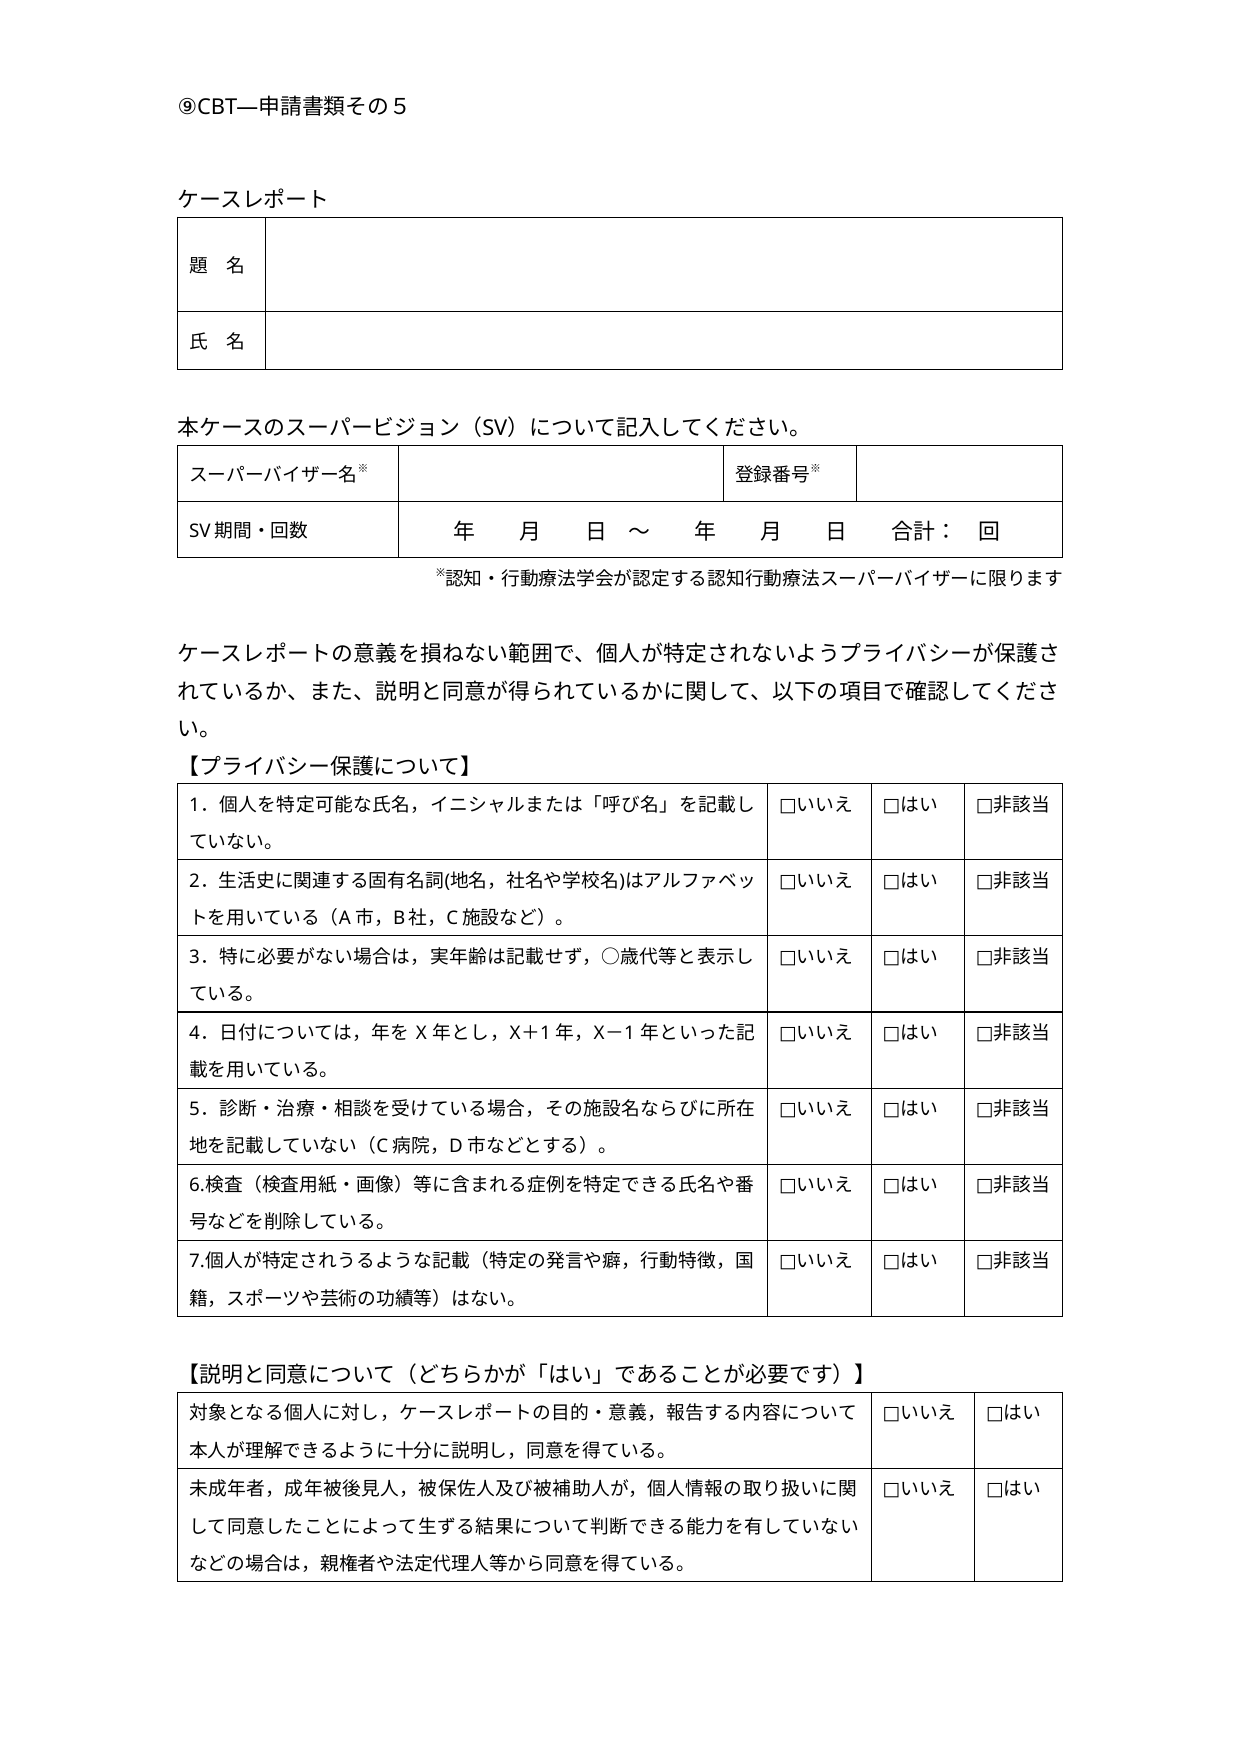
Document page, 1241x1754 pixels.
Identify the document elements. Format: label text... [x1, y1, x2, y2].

table_cell □はい [872, 936, 964, 1011]
table_cell □非該当 [965, 1013, 1062, 1087]
text 【プライバシー保護について】 [177, 746, 1063, 783]
table_cell □いいえ [872, 1469, 974, 1581]
table_header □はい [975, 1393, 1062, 1468]
table_cell □いいえ [768, 860, 871, 935]
table_header □いいえ [768, 784, 871, 859]
table_cell □非該当 [965, 1089, 1062, 1163]
table_cell 5．診断・治療・相談を受けている場合，その施設名ならびに所在地を記載していない（C 病院，D 市などとする）。 [178, 1089, 767, 1163]
table_cell □いいえ [768, 1165, 871, 1239]
table_cell □非該当 [965, 936, 1062, 1011]
table_cell □いいえ [768, 1013, 871, 1087]
text 本ケースのスーパービジョン（SV）について記入してください。 [177, 408, 1063, 445]
table_header 対象となる個人に対し，ケースレポートの目的・意義，報告する内容について本人が理解できるように十分に説明し，同意を得ている。 [178, 1393, 871, 1468]
table_cell □はい [872, 1013, 964, 1087]
table_header 登録番号※ [724, 446, 856, 501]
table_cell SV期間・回数 [178, 502, 398, 557]
table_cell □いいえ [768, 1241, 871, 1316]
table_cell 6.検査（検査用紙・画像）等に含まれる症例を特定できる氏名や番号などを削除している。 [178, 1165, 767, 1239]
table_cell □非該当 [965, 1165, 1062, 1239]
table_cell □いいえ [768, 1089, 871, 1163]
table_header □はい [872, 784, 964, 859]
table_header □いいえ [872, 1393, 974, 1468]
table_cell □非該当 [965, 1241, 1062, 1316]
table_cell 2．生活史に関連する固有名詞(地名，社名や学校名)はアルファベットを用いている（A 市，B社，C施設など）。 [178, 860, 767, 935]
table_cell □はい [975, 1469, 1062, 1581]
table_cell 年 月 日 〜 年 月 日 合計： 回 [399, 502, 1062, 557]
table_header □非該当 [965, 784, 1062, 859]
table_cell 未成年者，成年被後見人，被保佐人及び被補助人が，個人情報の取り扱いに関して同意したことによって生ずる結果について判断できる能力を有していないなどの場合は，親権者や法定代理人等から同意を得ている。 [178, 1469, 871, 1581]
table_header [399, 446, 723, 501]
table_cell [266, 312, 1062, 369]
table_cell 3．特に必要がない場合は，実年齢は記載せず，○歳代等と表示している。 [178, 936, 767, 1011]
table_header 1．個人を特定可能な氏名，イニシャルまたは「呼び名」を記載していない。 [178, 784, 767, 859]
table_cell □はい [872, 860, 964, 935]
table_cell 7.個人が特定されうるような記載（特定の発言や癖，行動特徴，国籍，スポーツや芸術の功績等）はない。 [178, 1241, 767, 1316]
table_cell □非該当 [965, 860, 1062, 935]
table_header [857, 446, 1062, 501]
table_cell 氏 名 [178, 312, 265, 369]
table_header スーパーバイザー名※ [178, 446, 398, 501]
table_cell 4．日付については，年を X 年とし，X＋1年，X－1 年といった記載を用いている。 [178, 1013, 767, 1087]
table_cell □はい [872, 1089, 964, 1163]
table_cell □はい [872, 1241, 964, 1316]
table_header [266, 218, 1062, 311]
text 【説明と同意について（どちらかが「はい」であることが必要です）】 [177, 1354, 1063, 1392]
text ※認知・行動療法学会が認定する認知行動療法スーパーバイザーに限ります [177, 558, 1063, 596]
table_cell □いいえ [768, 936, 871, 1011]
table_header 題 名 [178, 218, 265, 311]
text ケースレポートの意義を損ねない範囲で、個人が特定されないようプライバシーが保護されているか、また、説明と同意が得られているかに関して、以下の項目で確認してください。 [177, 633, 1063, 746]
table_cell □はい [872, 1165, 964, 1239]
text ケースレポート [177, 179, 1063, 217]
